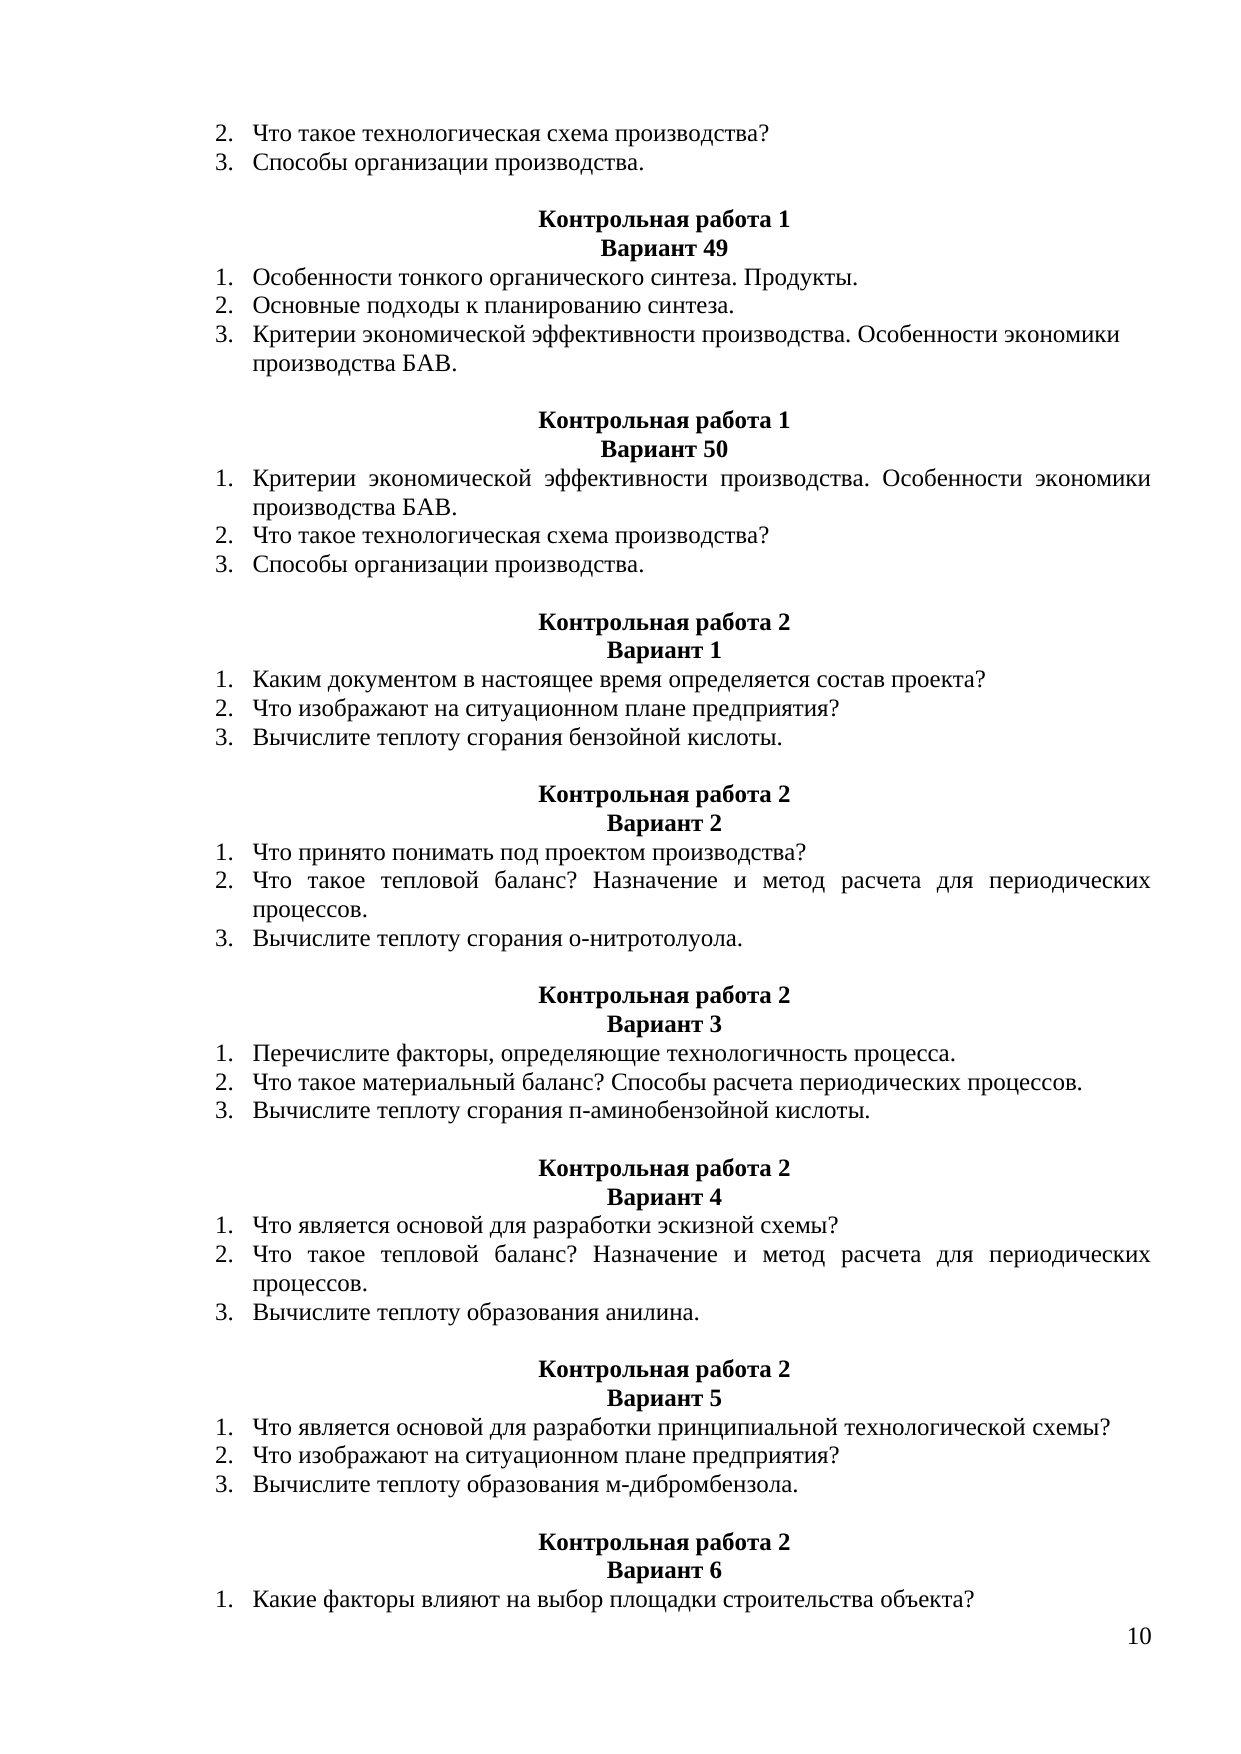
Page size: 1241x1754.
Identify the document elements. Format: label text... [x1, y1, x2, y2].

list Критерии экономической эффективности производства. Особенности экономики производства БАВ. [215, 463, 1152, 521]
list Вычислите теплоту образования м-дибромбензола. [215, 1469, 1152, 1498]
text Контрольная работа 2 [177, 981, 1152, 1009]
list Каким документом в настоящее время определяется состав проекта? [215, 664, 1152, 693]
text Контрольная работа 2 [177, 1153, 1152, 1182]
text Контрольная работа 1 [177, 406, 1152, 434]
list Какие факторы влияют на выбор площадки строительства объекта? [215, 1584, 1152, 1613]
list Что является основой для разработки принципиальной технологической схемы? [215, 1412, 1152, 1441]
text Вариант 3 [177, 1009, 1152, 1038]
text Контрольная работа 2 [177, 607, 1152, 636]
text Вариант 5 [177, 1383, 1152, 1412]
text Вариант 6 [177, 1556, 1152, 1584]
text Вариант 49 [177, 233, 1152, 262]
list Что такое материальный баланс? Способы расчета периодических процессов. [215, 1067, 1152, 1096]
list Особенности тонкого органического синтеза. Продукты. [215, 262, 1152, 291]
list Что такое тепловой баланс? Назначение и метод расчета для периодических процессов. [215, 866, 1152, 923]
text Вариант 2 [177, 808, 1152, 837]
text Вариант 4 [177, 1182, 1152, 1211]
text Контрольная работа 2 [177, 1527, 1152, 1556]
list Вычислите теплоту сгорания бензойной кислоты. [215, 722, 1152, 751]
list Что такое тепловой баланс? Назначение и метод расчета для периодических процессов. [215, 1239, 1152, 1297]
list Способы организации производства. [215, 147, 1152, 176]
text Вариант 1 [177, 636, 1152, 664]
text Вариант 50 [177, 434, 1152, 463]
list Что является основой для разработки эскизной схемы? [215, 1211, 1152, 1239]
list Перечислите факторы, определяющие технологичность процесса. [215, 1038, 1152, 1067]
text Контрольная работа 2 [177, 1354, 1152, 1383]
list Основные подходы к планированию синтеза. [215, 291, 1152, 319]
list Что такое технологическая схема производства? [215, 118, 1152, 147]
list Что изображают на ситуационном плане предприятия? [215, 693, 1152, 722]
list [215, 1441, 1152, 1469]
list Что принято понимать под проектом производства? [215, 837, 1152, 866]
list Критерии экономической эффективности производства. Особенности экономики производства БАВ. [215, 319, 1152, 377]
list Вычислите теплоту сгорания п-аминобензойной кислоты. [215, 1096, 1152, 1124]
text Контрольная работа 1 [177, 204, 1152, 233]
list Вычислите теплоту образования анилина. [215, 1297, 1152, 1326]
list Способы организации производства. [215, 549, 1152, 578]
list Вычислите теплоту сгорания о-нитротолуола. [215, 923, 1152, 952]
list Что такое технологическая схема производства? [215, 521, 1152, 549]
text Контрольная работа 2 [177, 779, 1152, 808]
